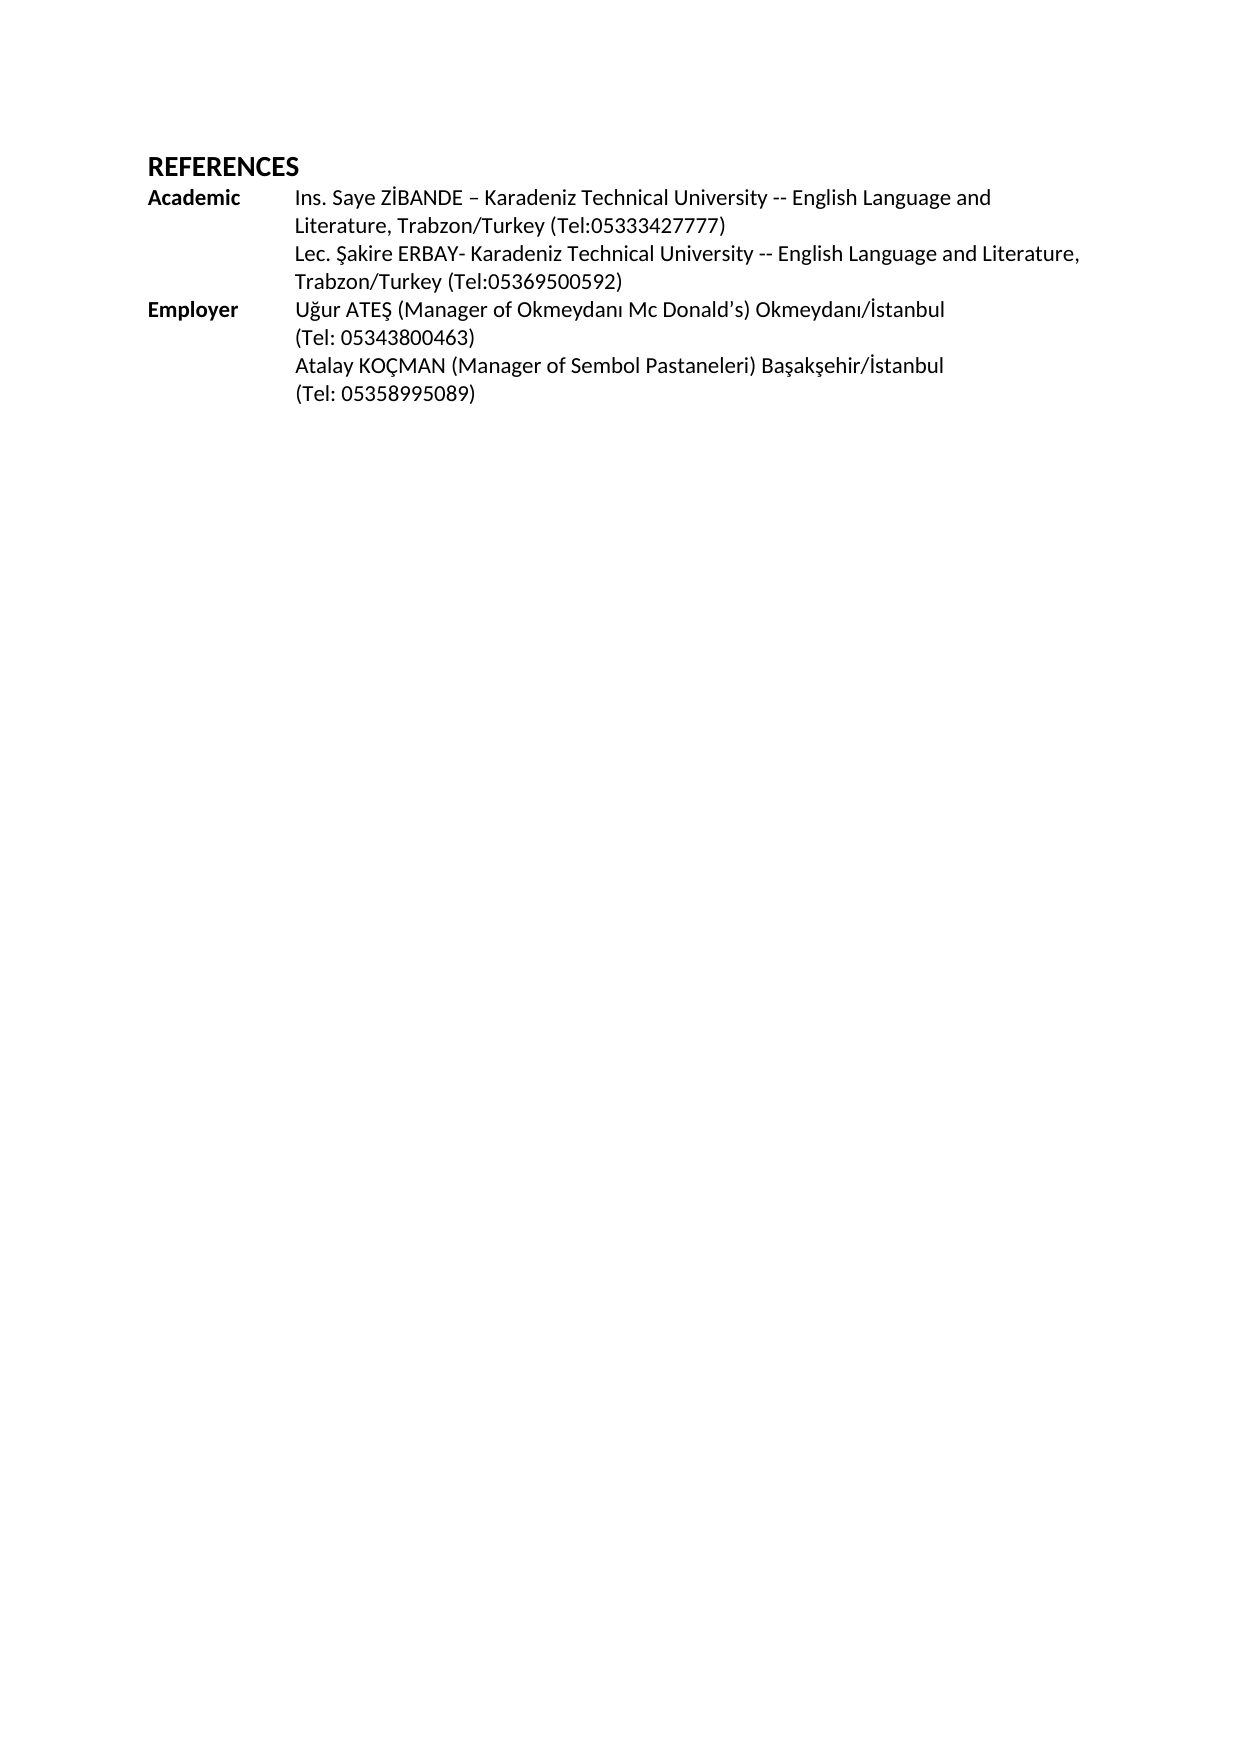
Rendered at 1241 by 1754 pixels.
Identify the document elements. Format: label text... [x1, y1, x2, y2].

text Academic Ins. Saye ZİBANDE – Karadeniz Technical University -- English Language and Literature, Trabzon/Turkey (Tel:05333427777) [148, 183, 1093, 239]
text (Tel: 05343800463) [294, 323, 1093, 351]
text Atalay KOÇMAN (Manager of Sembol Pastaneleri) Başakşehir/İstanbul [294, 351, 1093, 379]
text Lec. Şakire ERBAY- Karadeniz Technical University -- English Language and Literature, Trabzon/Turkey (Tel:05369500592) [294, 239, 1093, 295]
text Employer Uğur ATEŞ (Manager of Okmeydanı Mc Donald’s) Okmeydanı/İstanbul [148, 295, 1093, 323]
text (Tel: 05358995089) [294, 379, 1093, 407]
text REFERENCES [148, 148, 1093, 183]
